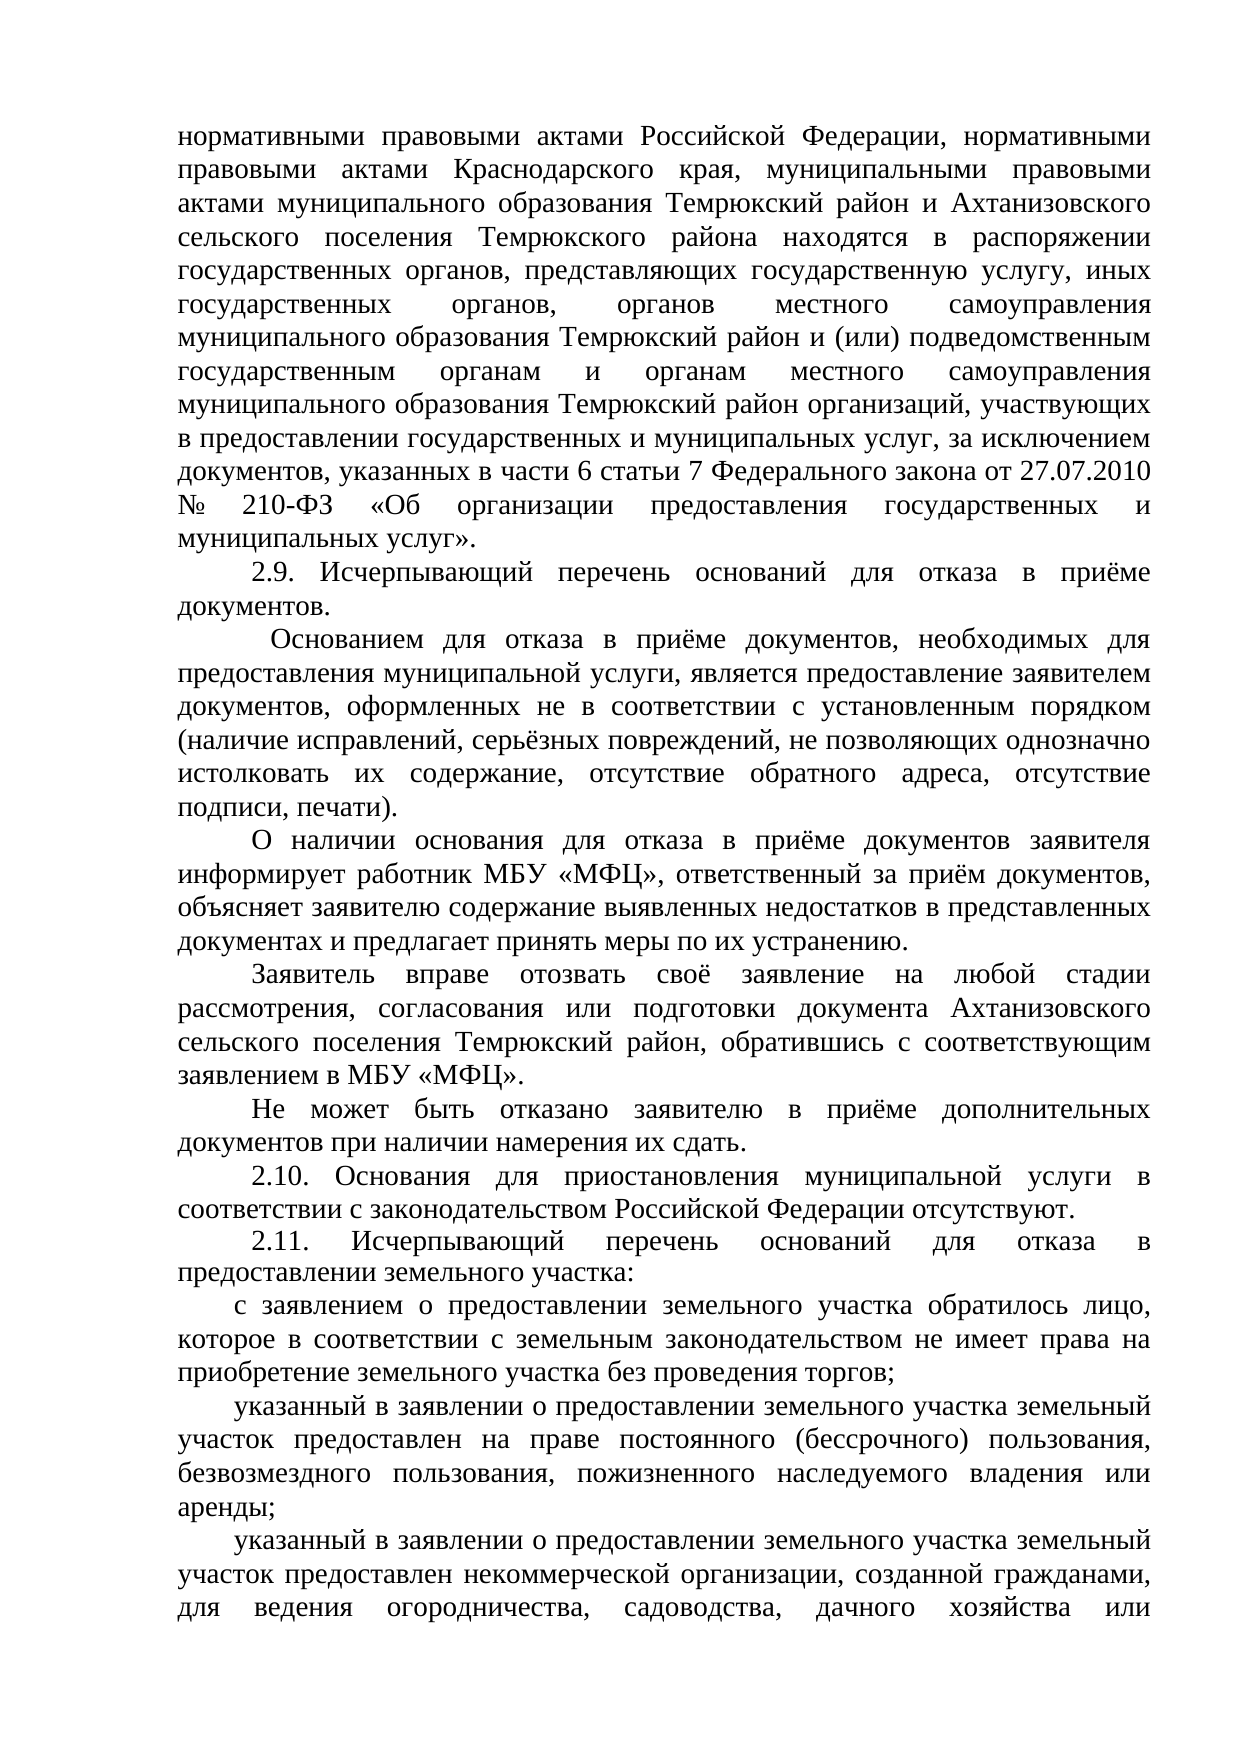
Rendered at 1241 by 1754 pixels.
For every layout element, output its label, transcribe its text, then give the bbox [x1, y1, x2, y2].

text 2.9. Исчерпывающий перечень оснований для отказа в приёме документов. [177, 554, 1152, 621]
text указанный в заявлении о предоставлении земельного участка земельный участок предоставлен на праве постоянного (бессрочного) пользования, безвозмездного пользования, пожизненного наследуемого владения или аренды; [177, 1388, 1152, 1522]
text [177, 118, 1152, 554]
text 2.11. Исчерпывающий перечень оснований для отказа в предоставлении земельного участка: [177, 1225, 1152, 1287]
text 2.10. Основания для приостановления муниципальной услуги в соответствии с законодательством Российской Федерации отсутствуют. [177, 1158, 1152, 1225]
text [177, 1522, 1152, 1623]
text Не может быть отказано заявителю в приёме дополнительных документов при наличии намерения их сдать. [177, 1091, 1152, 1158]
text Основанием для отказа в приёме документов, необходимых для предоставления муниципальной услуги, является предоставление заявителем документов, оформленных не в соответствии с установленным порядком (наличие исправлений, серьёзных повреждений, не позволяющих однозначно истолковать их содержание, отсутствие обратного адреса, отсутствие подписи, печати). [177, 621, 1152, 822]
text О наличии основания для отказа в приёме документов заявителя информирует работник МБУ «МФЦ», ответственный за приём документов, объясняет заявителю содержание выявленных недостатков в представленных документах и предлагает принять меры по их устранению. [177, 822, 1152, 957]
text Заявитель вправе отозвать своё заявление на любой стадии рассмотрения, согласования или подготовки документа Ахтанизовского сельского поселения Темрюкский район, обратившись с соответствующим заявлением в МБУ «МФЦ». [177, 957, 1152, 1091]
text с заявлением о предоставлении земельного участка обратилось лицо, которое в соответствии с земельным законодательством не имеет права на приобретение земельного участка без проведения торгов; [177, 1287, 1152, 1388]
